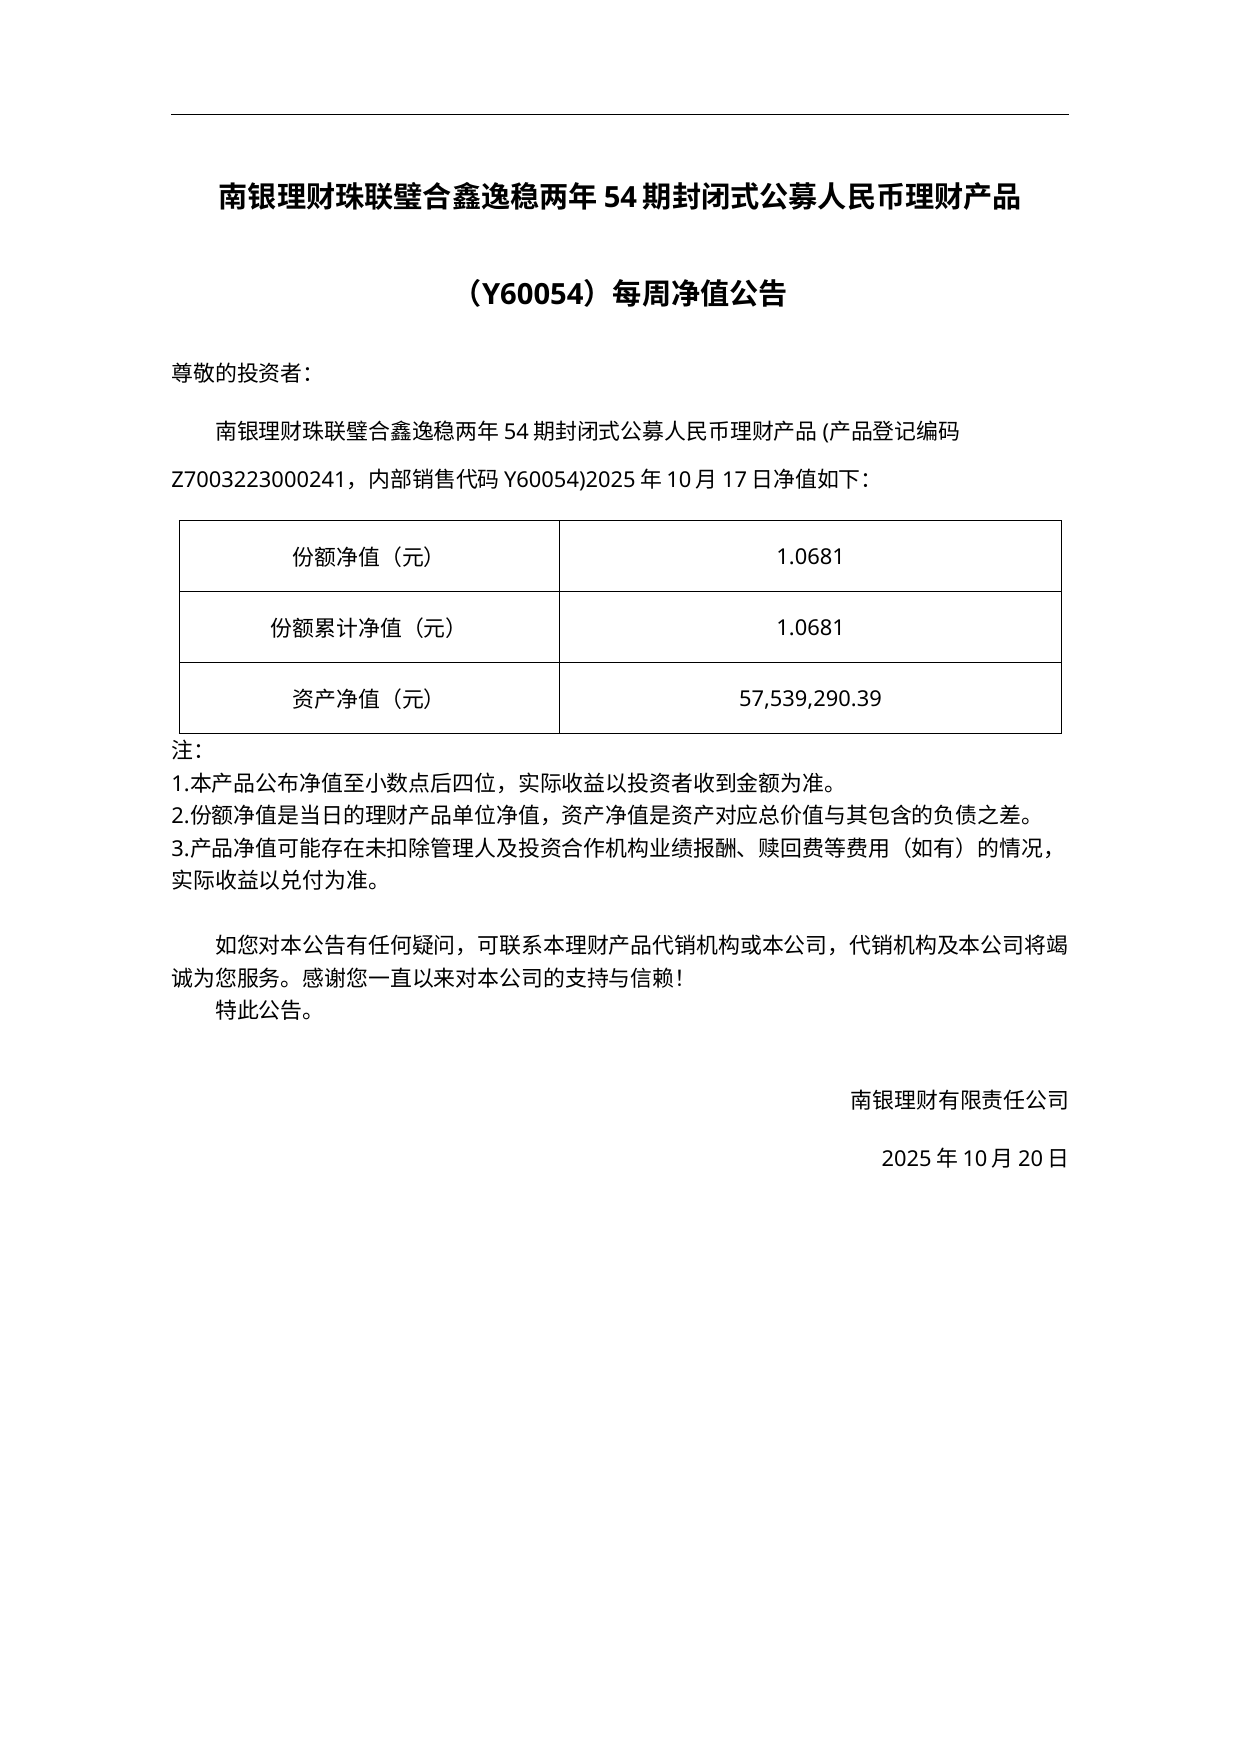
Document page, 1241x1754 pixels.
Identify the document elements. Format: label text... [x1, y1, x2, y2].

text 2.份额净值是当日的理财产品单位净值，资产净值是资产对应总价值与其包含的负债之差。 [171, 798, 1069, 830]
text 1.本产品公布净值至小数点后四位，实际收益以投资者收到金额为准。 [171, 765, 1069, 798]
table_cell 资产净值（元） [180, 663, 559, 733]
text 南银理财珠联璧合鑫逸稳两年54期封闭式公募人民币理财产品（Y60054）每周净值公告 [171, 162, 1069, 324]
text 3.产品净值可能存在未扣除管理人及投资合作机构业绩报酬、赎回费等费用（如有）的情况，实际收益以兑付为准。 [171, 830, 1069, 895]
table_cell 1.0681 [560, 592, 1061, 662]
text 尊敬的投资者： [171, 355, 1069, 388]
table_cell 57,539,290.39 [560, 663, 1061, 733]
text 南银理财有限责任公司 [171, 1082, 1069, 1115]
table_cell 份额累计净值（元） [180, 592, 559, 662]
text 2025年10月20日 [171, 1140, 1069, 1173]
table_header 1.0681 [560, 521, 1061, 591]
text 特此公告。 [171, 993, 1069, 1025]
text 如您对本公告有任何疑问，可联系本理财产品代销机构或本公司，代销机构及本公司将竭诚为您服务。感谢您一直以来对本公司的支持与信赖！ [171, 928, 1069, 993]
text 南银理财珠联璧合鑫逸稳两年54期封闭式公募人民币理财产品 (产品登记编码Z7003223000241，内部销售代码Y60054)2025年10月17日净值如下： [171, 413, 1069, 494]
table_header 份额净值（元） [180, 521, 559, 591]
text 注： [171, 733, 1069, 765]
